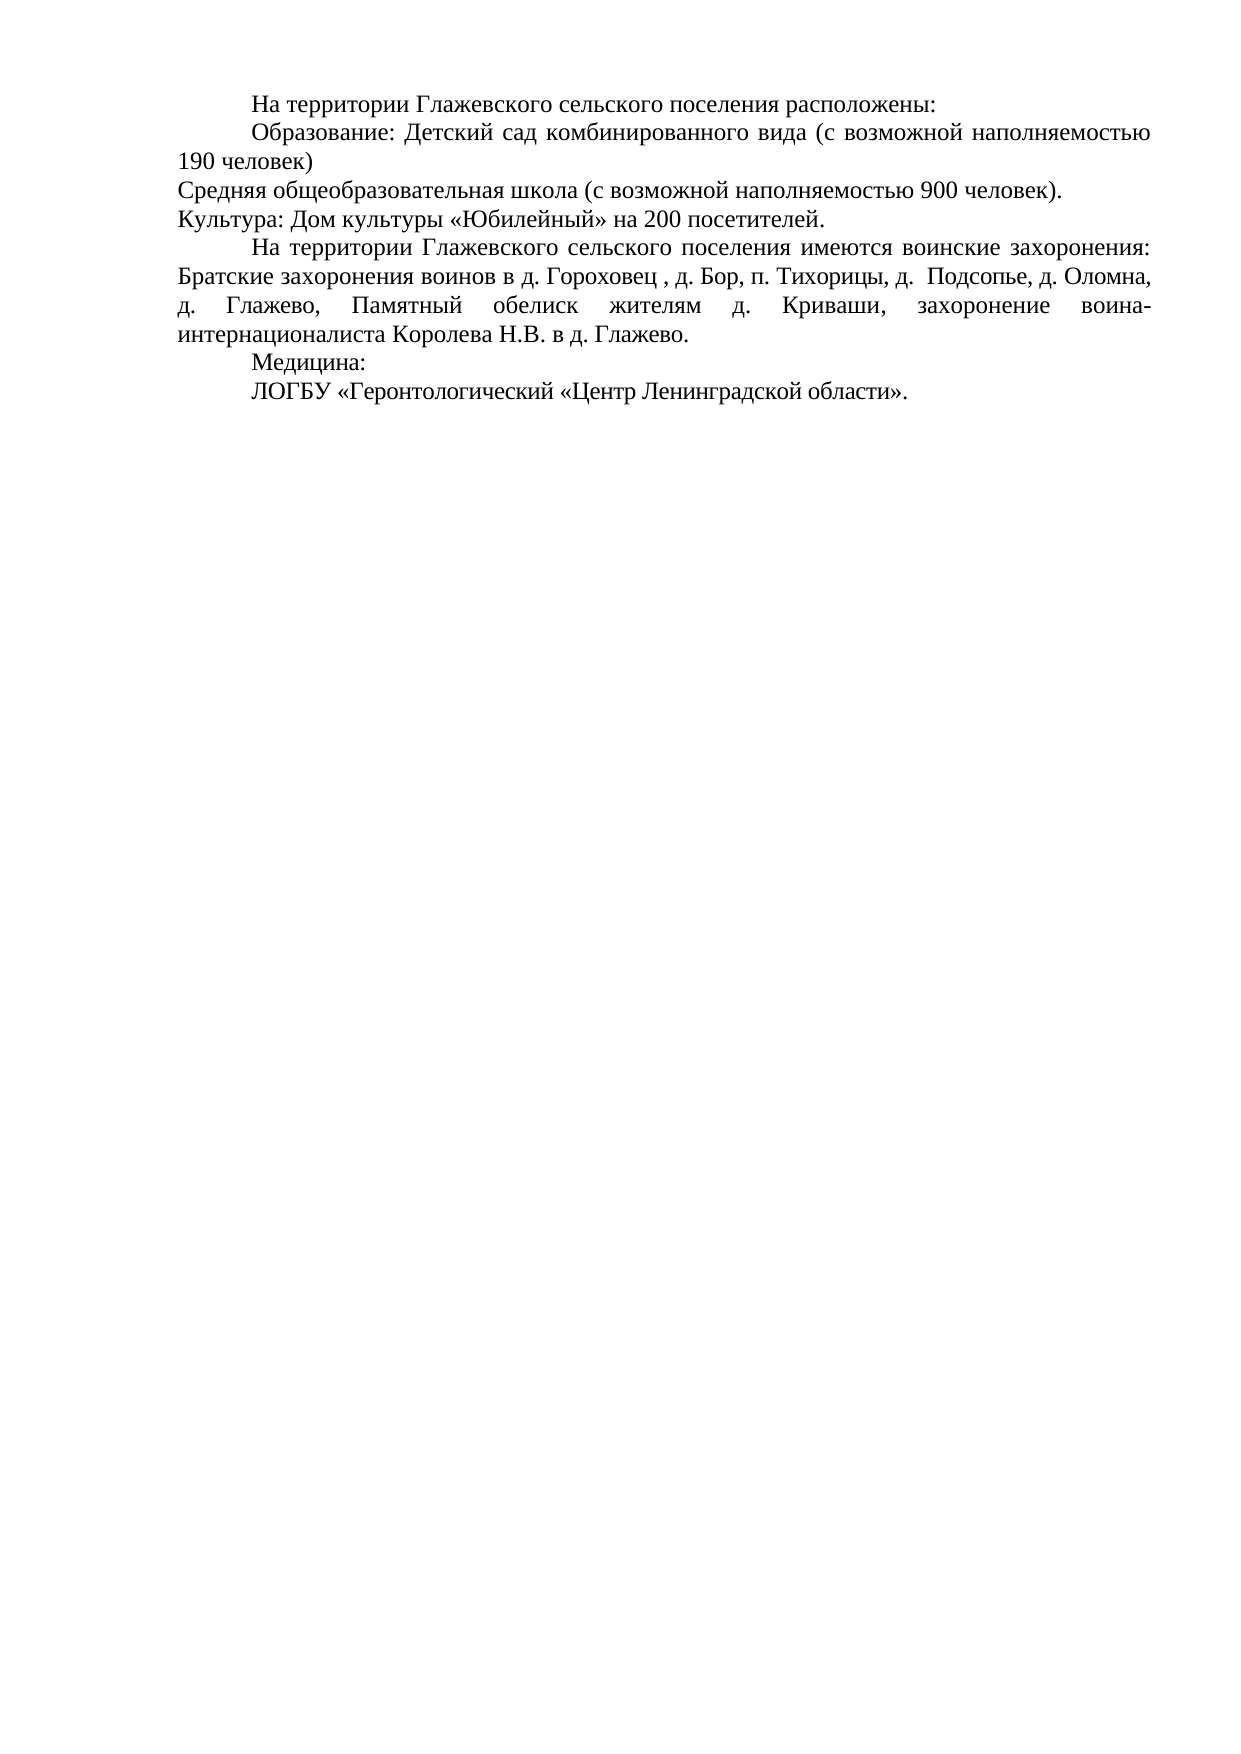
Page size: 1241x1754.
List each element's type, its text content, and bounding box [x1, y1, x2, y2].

text На территории Глажевского сельского поселения расположены: [177, 89, 1152, 117]
text На территории Глажевского сельского поселения имеются воинские захоронения: Братские захоронения воинов в д. Гороховец , д. Бор, п. Тихорицы, д. Подсопье, д. Оломна, д. Глажево, Памятный обелиск жителям д. Криваши, захоронение воина-интернационалиста Королева Н.В. в д. Глажево. [177, 232, 1152, 347]
text ЛОГБУ «Геронтологический «Центр Ленинградской области». [177, 376, 1152, 405]
text Культура: Дом культуры «Юбилейный» на 200 посетителей. [177, 204, 1152, 232]
text Образование: Детский сад комбинированного вида (с возможной наполняемостью 190 человек) [177, 117, 1152, 175]
text Средняя общеобразовательная школа (с возможной наполняемостью 900 человек). [177, 175, 1152, 204]
text Медицина: [177, 347, 1152, 376]
